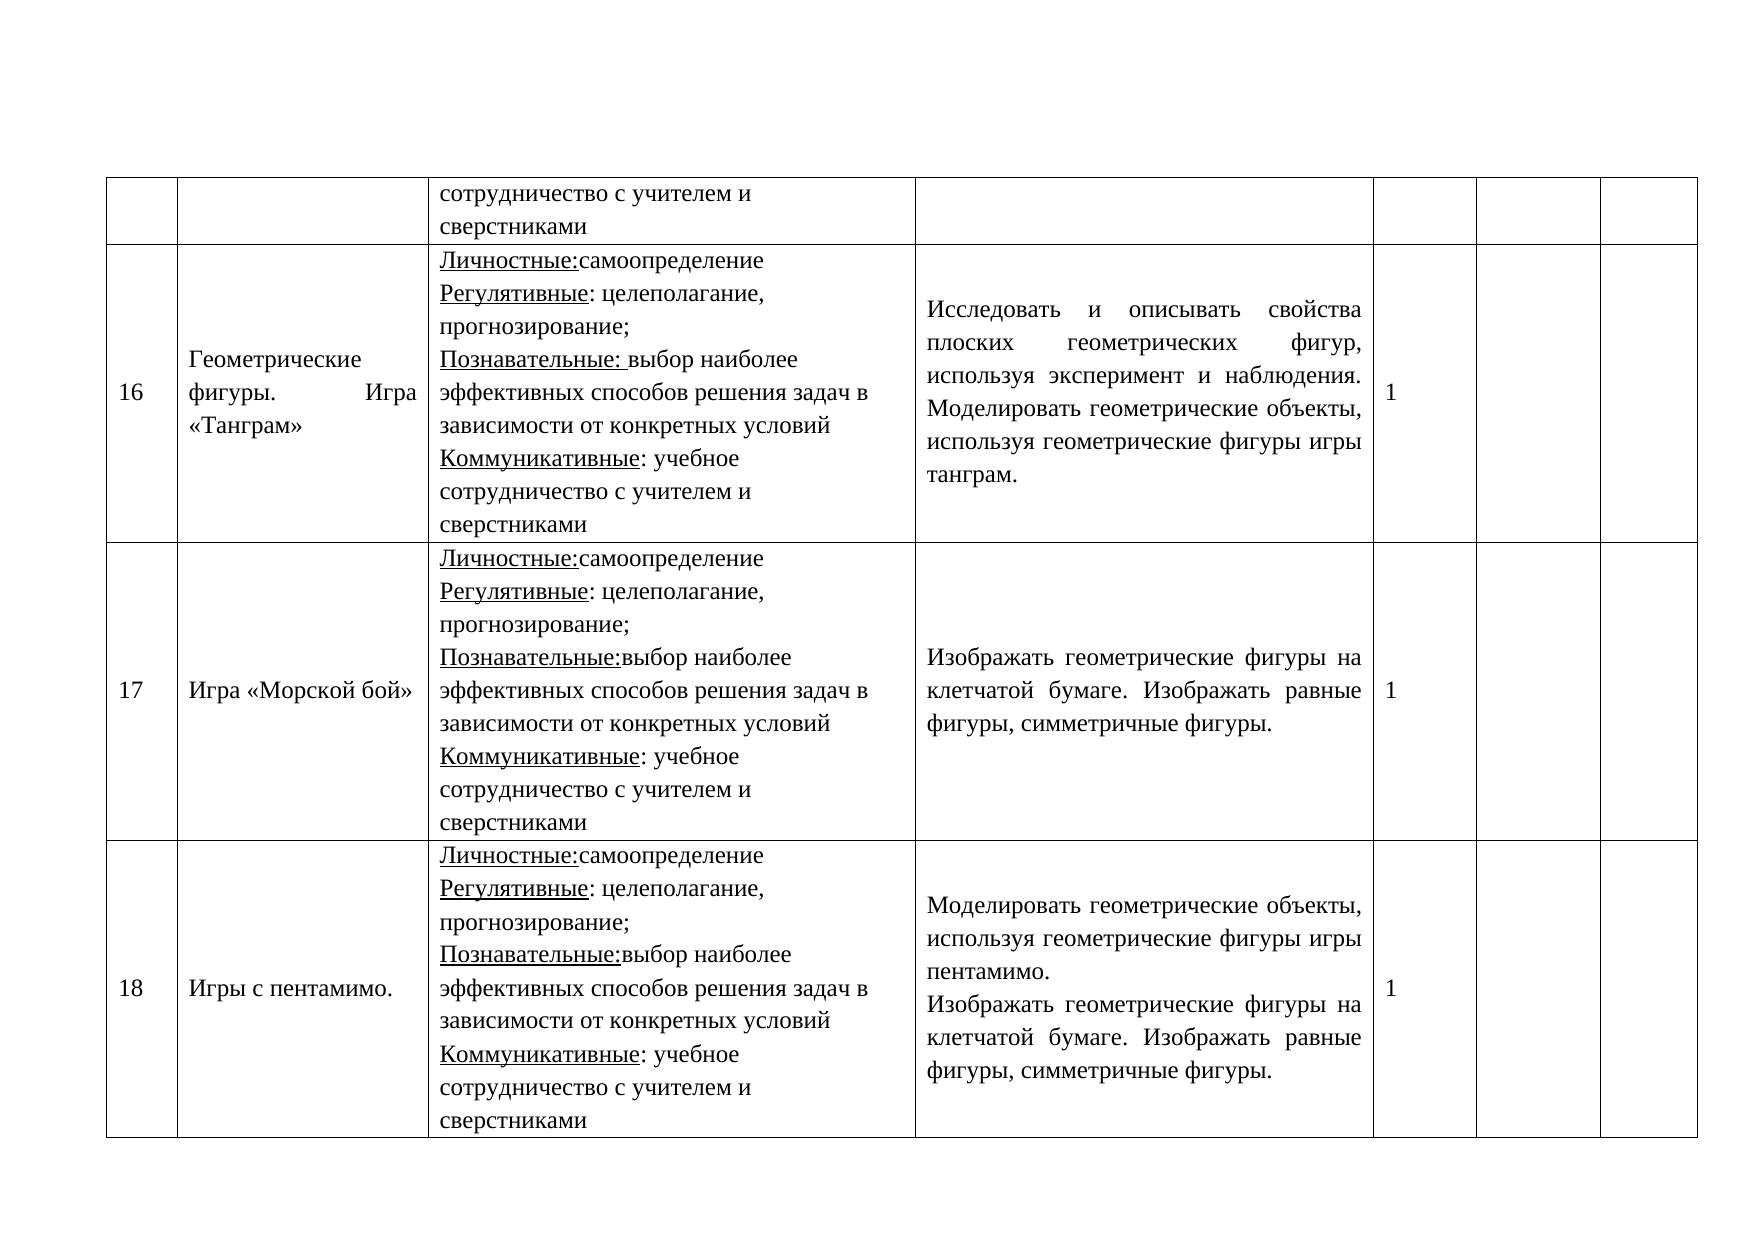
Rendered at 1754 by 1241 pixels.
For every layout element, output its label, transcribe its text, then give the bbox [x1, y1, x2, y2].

table_cell [1477, 178, 1600, 244]
table_cell Моделировать геометрические объекты, используя геометрические фигуры игры пентамимо. Изображать геометрические фигуры на клетчатой бумаге. Изображать равные фигуры, симметричные фигуры. [916, 841, 1373, 1137]
table_cell 16 [107, 245, 177, 542]
table_cell [1601, 543, 1697, 839]
table_cell [1477, 543, 1600, 839]
table_cell [1601, 178, 1697, 244]
table_cell Геометрические фигуры. Игра «Танграм» [178, 245, 428, 542]
table_cell [1477, 245, 1600, 542]
table_cell 1 [1374, 245, 1476, 542]
table_cell 18 [107, 841, 177, 1137]
table_cell Игры с пентамимо. [178, 841, 428, 1137]
table_cell [1601, 245, 1697, 542]
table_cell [429, 178, 915, 244]
table_cell Исследовать и описывать свойства плоских геометрических фигур, используя эксперимент и наблюдения. Моделировать геометрические объекты, используя геометрические фигуры игры танграм. [916, 245, 1373, 542]
table_cell 1 [1374, 841, 1476, 1137]
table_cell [429, 841, 915, 1137]
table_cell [916, 178, 1373, 244]
table_cell 1 [1374, 178, 1476, 244]
table_cell Игра «Морской бой» [178, 543, 428, 839]
table_cell [1601, 841, 1697, 1137]
table_cell 17 [107, 543, 177, 839]
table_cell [178, 178, 428, 244]
table_cell [1477, 841, 1600, 1137]
table_cell Изображать геометрические фигуры на клетчатой бумаге. Изображать равные фигуры, симметричные фигуры. [916, 543, 1373, 839]
table_cell 15 [107, 178, 177, 244]
table_cell 1 [1374, 543, 1476, 839]
